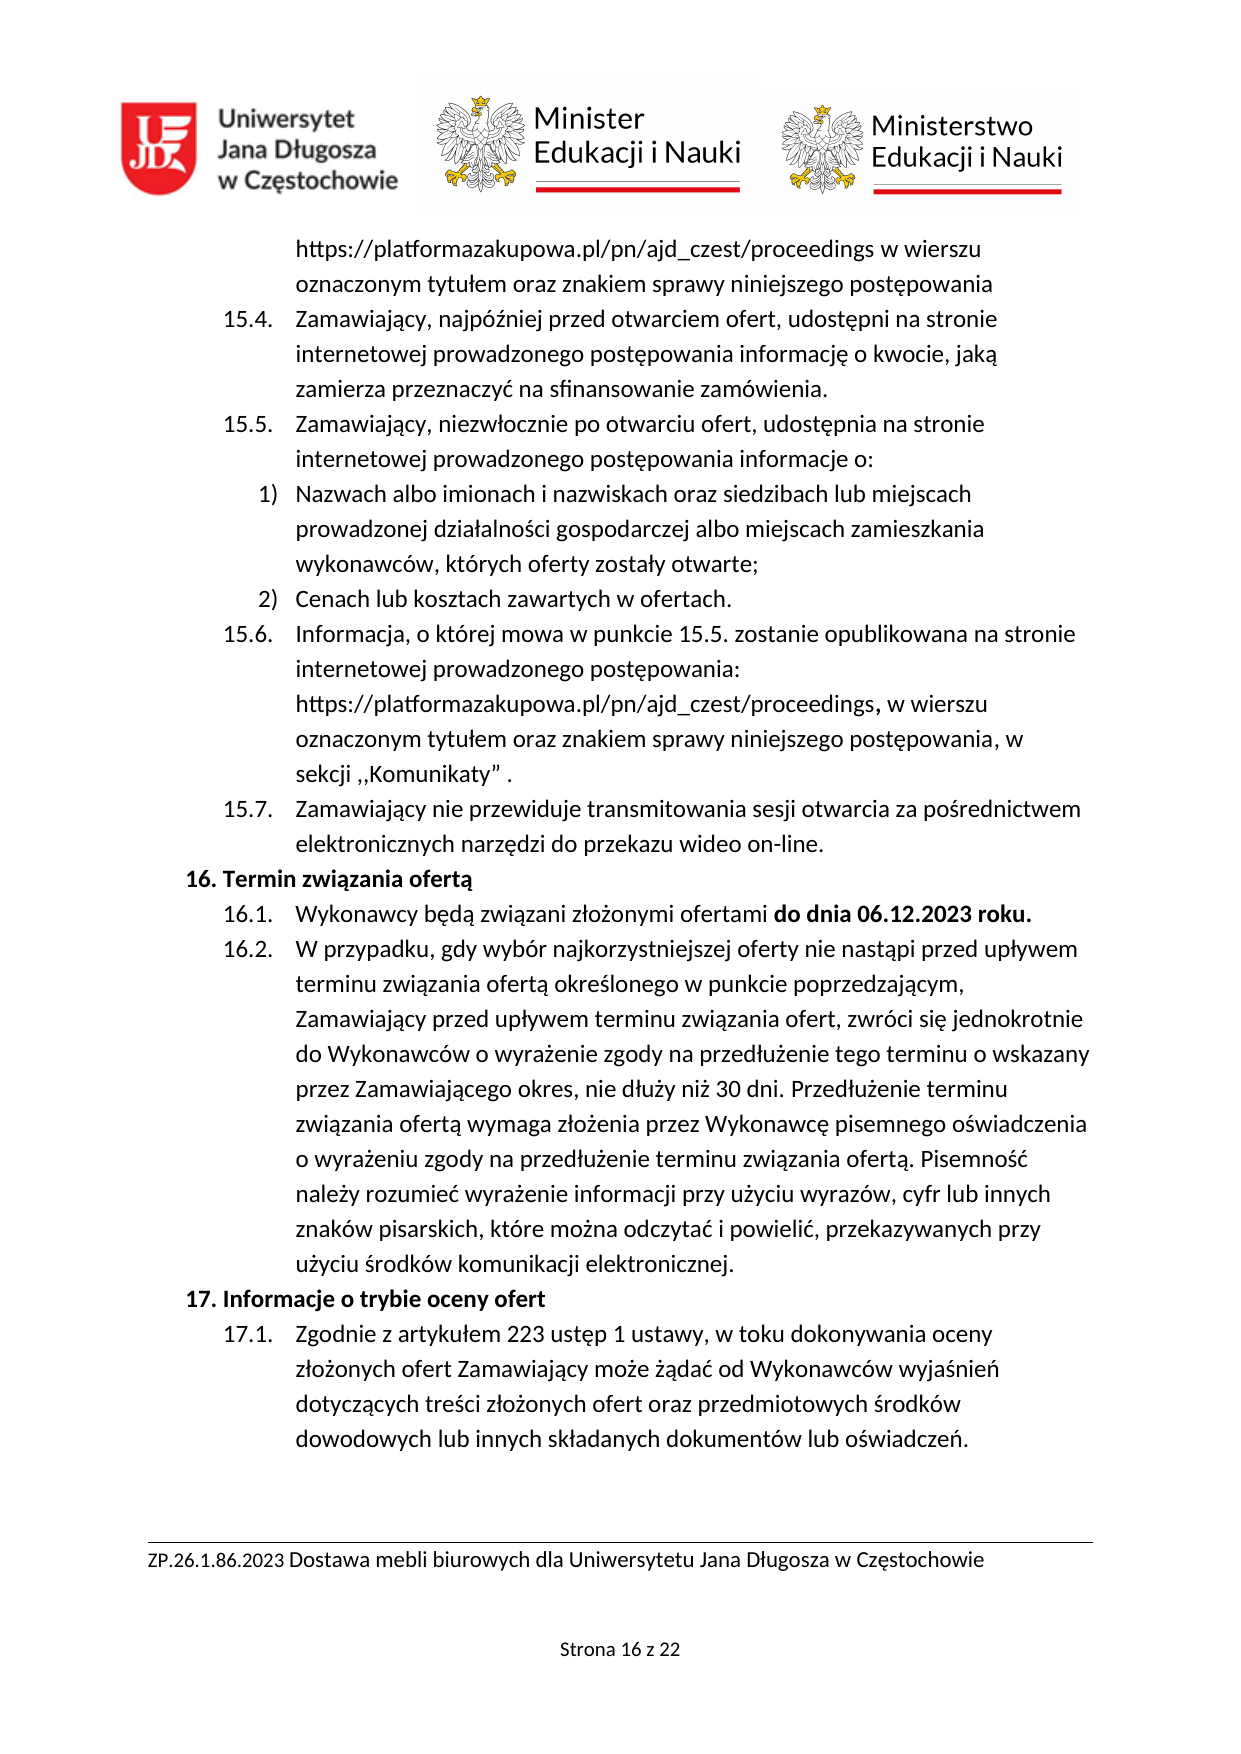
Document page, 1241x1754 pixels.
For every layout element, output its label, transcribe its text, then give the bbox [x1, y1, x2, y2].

list Informacje o trybie oceny ofert [185, 1283, 1093, 1314]
list Cenach lub kosztach zawartych w ofertach. [258, 583, 1093, 614]
list Wykonawcy będą związani złożonymi ofertami do dnia 06.12.2023 roku. [223, 898, 1093, 929]
list Termin związania ofertą [185, 863, 1093, 894]
list Nazwach albo imionach i nazwiskach oraz siedzibach lub miejscach prowadzonej działalności gospodarczej albo miejscach zamieszkania wykonawców, których oferty zostały otwarte; [258, 478, 1093, 579]
list Zamawiający nie przewiduje transmitowania sesji otwarcia za pośrednictwem elektronicznych narzędzi do przekazu wideo on-line. [223, 793, 1093, 859]
list Zamawiający, najpóźniej przed otwarciem ofert, udostępni na stronie internetowej prowadzonego postępowania informację o kwocie, jaką zamierza przeznaczyć na sfinansowanie zamówienia. [223, 303, 1093, 404]
list Zgodnie z artykułem 223 ustęp 1 ustawy, w toku dokonywania oceny złożonych ofert Zamawiający może żądać od Wykonawców wyjaśnień dotyczących treści złożonych ofert oraz przedmiotowych środków dowodowych lub innych składanych dokumentów lub oświadczeń. [223, 1318, 1090, 1454]
list W przypadku, gdy wybór najkorzystniejszej oferty nie nastąpi przed upływem terminu związania ofertą określonego w punkcie poprzedzającym, Zamawiający przed upływem terminu związania ofert, zwróci się jednokrotnie do Wykonawców o wyrażenie zgody na przedłużenie tego terminu o wskazany przez Zamawiającego okres, nie dłuży niż 30 dni. Przedłużenie terminu związania ofertą wymaga złożenia przez Wykonawcę pisemnego oświadczenia o wyrażeniu zgody na przedłużenie terminu związania ofertą. Pisemność należy rozumieć wyrażenie informacji przy użyciu wyrazów, cyfr lub innych znaków pisarskich, które można odczytać i powielić, przekazywanych przy użyciu środków komunikacji elektronicznej. [223, 933, 1093, 1279]
list Informacja, o której mowa w punkcie 15.5. zostanie opublikowana na stronie internetowej prowadzonego postępowania: https://platformazakupowa.pl/pn/ajd_czest/proceedings, w wierszu oznaczonym tytułem oraz znakiem sprawy niniejszego postępowania, w sekcji ,,Komunikaty” . [223, 618, 1093, 789]
picture [103, 73, 1082, 215]
list Zamawiający, niezwłocznie po otwarciu ofert, udostępnia na stronie internetowej prowadzonego postępowania informacje o: [223, 408, 1093, 474]
